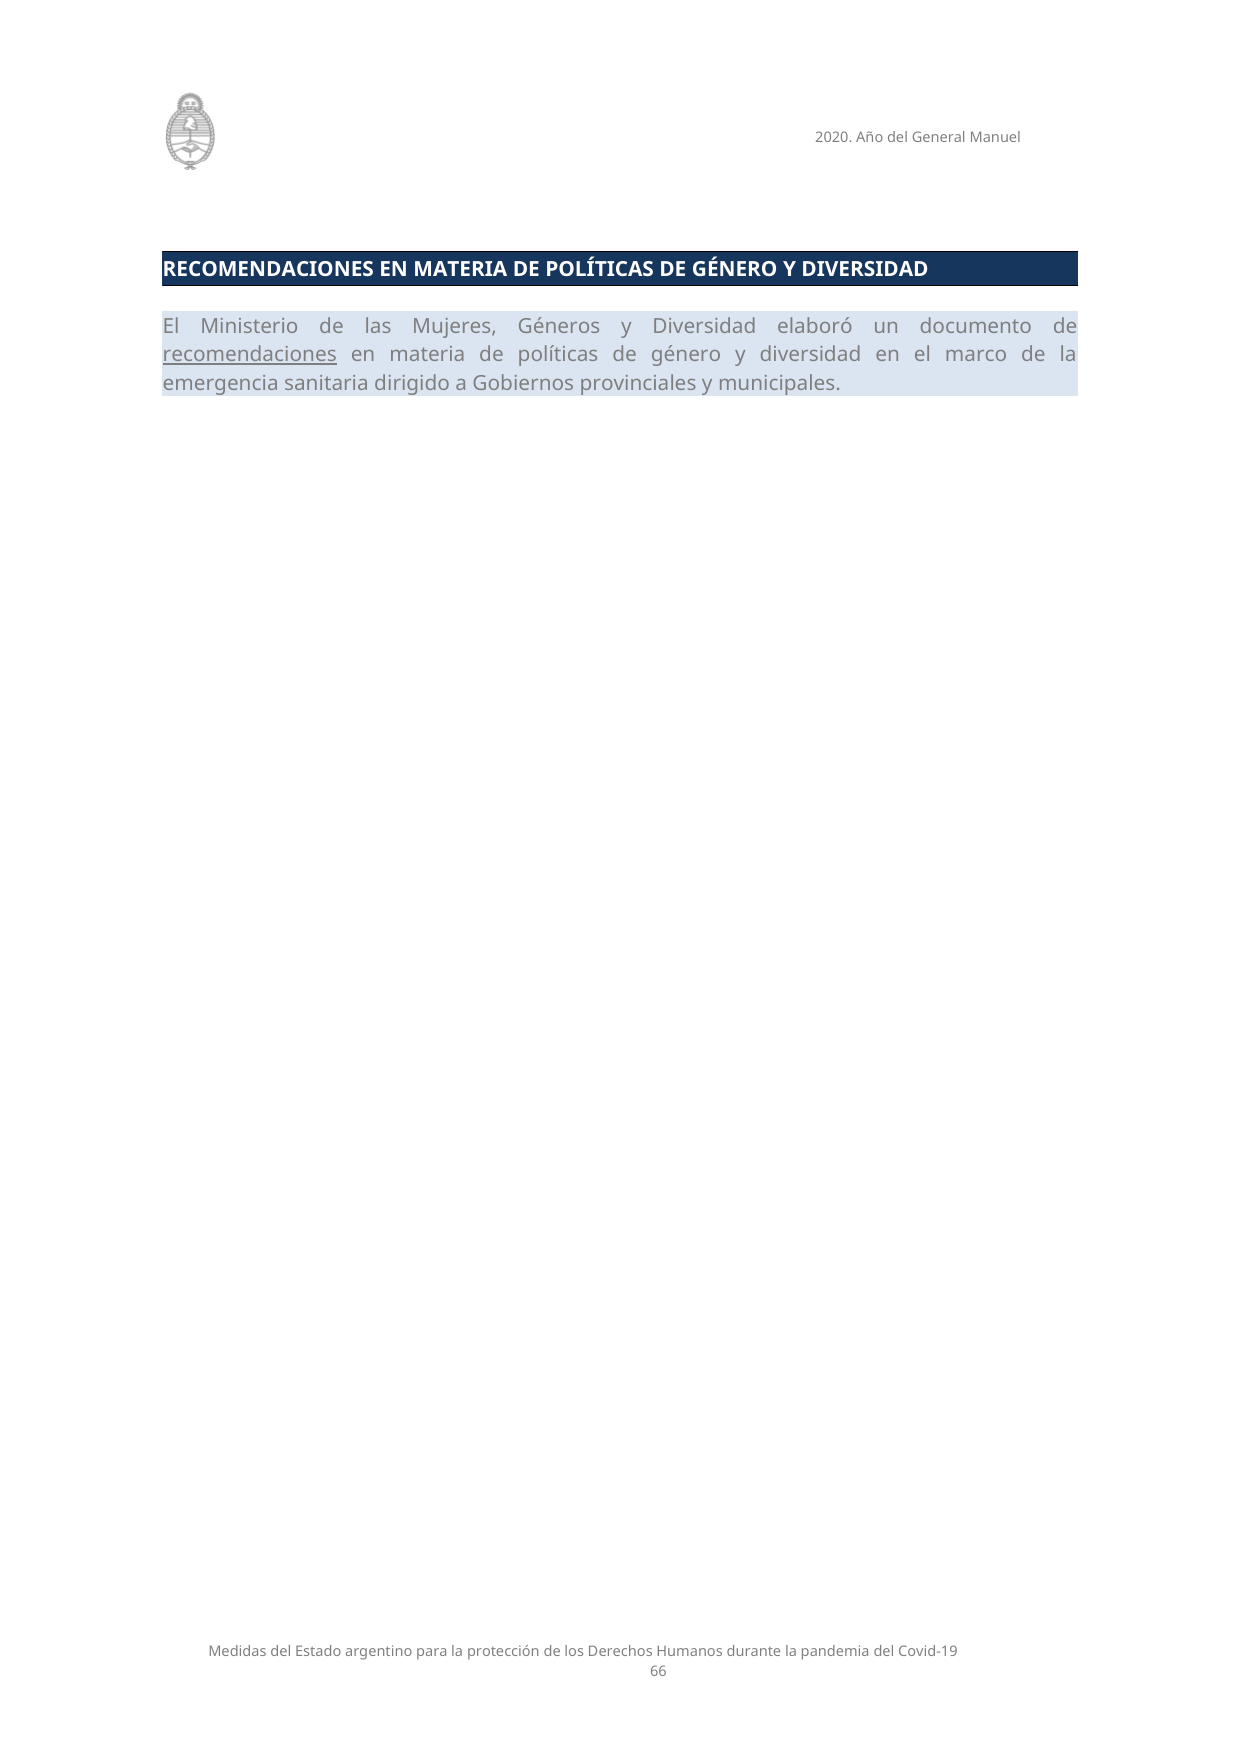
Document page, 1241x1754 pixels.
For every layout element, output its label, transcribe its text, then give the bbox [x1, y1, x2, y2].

subtitle RECOMENDACIONES EN MATERIA DE POLÍTICAS DE GÉNERO Y DIVERSIDAD [162, 252, 1078, 286]
subtitle El Ministerio de las Mujeres, Géneros y Diversidad elaboró un documento de recomendaciones en materia de políticas de género y diversidad en el marco de la emergencia sanitaria dirigido a Gobiernos provinciales y municipales. [162, 311, 1078, 396]
picture [162, 88, 219, 173]
